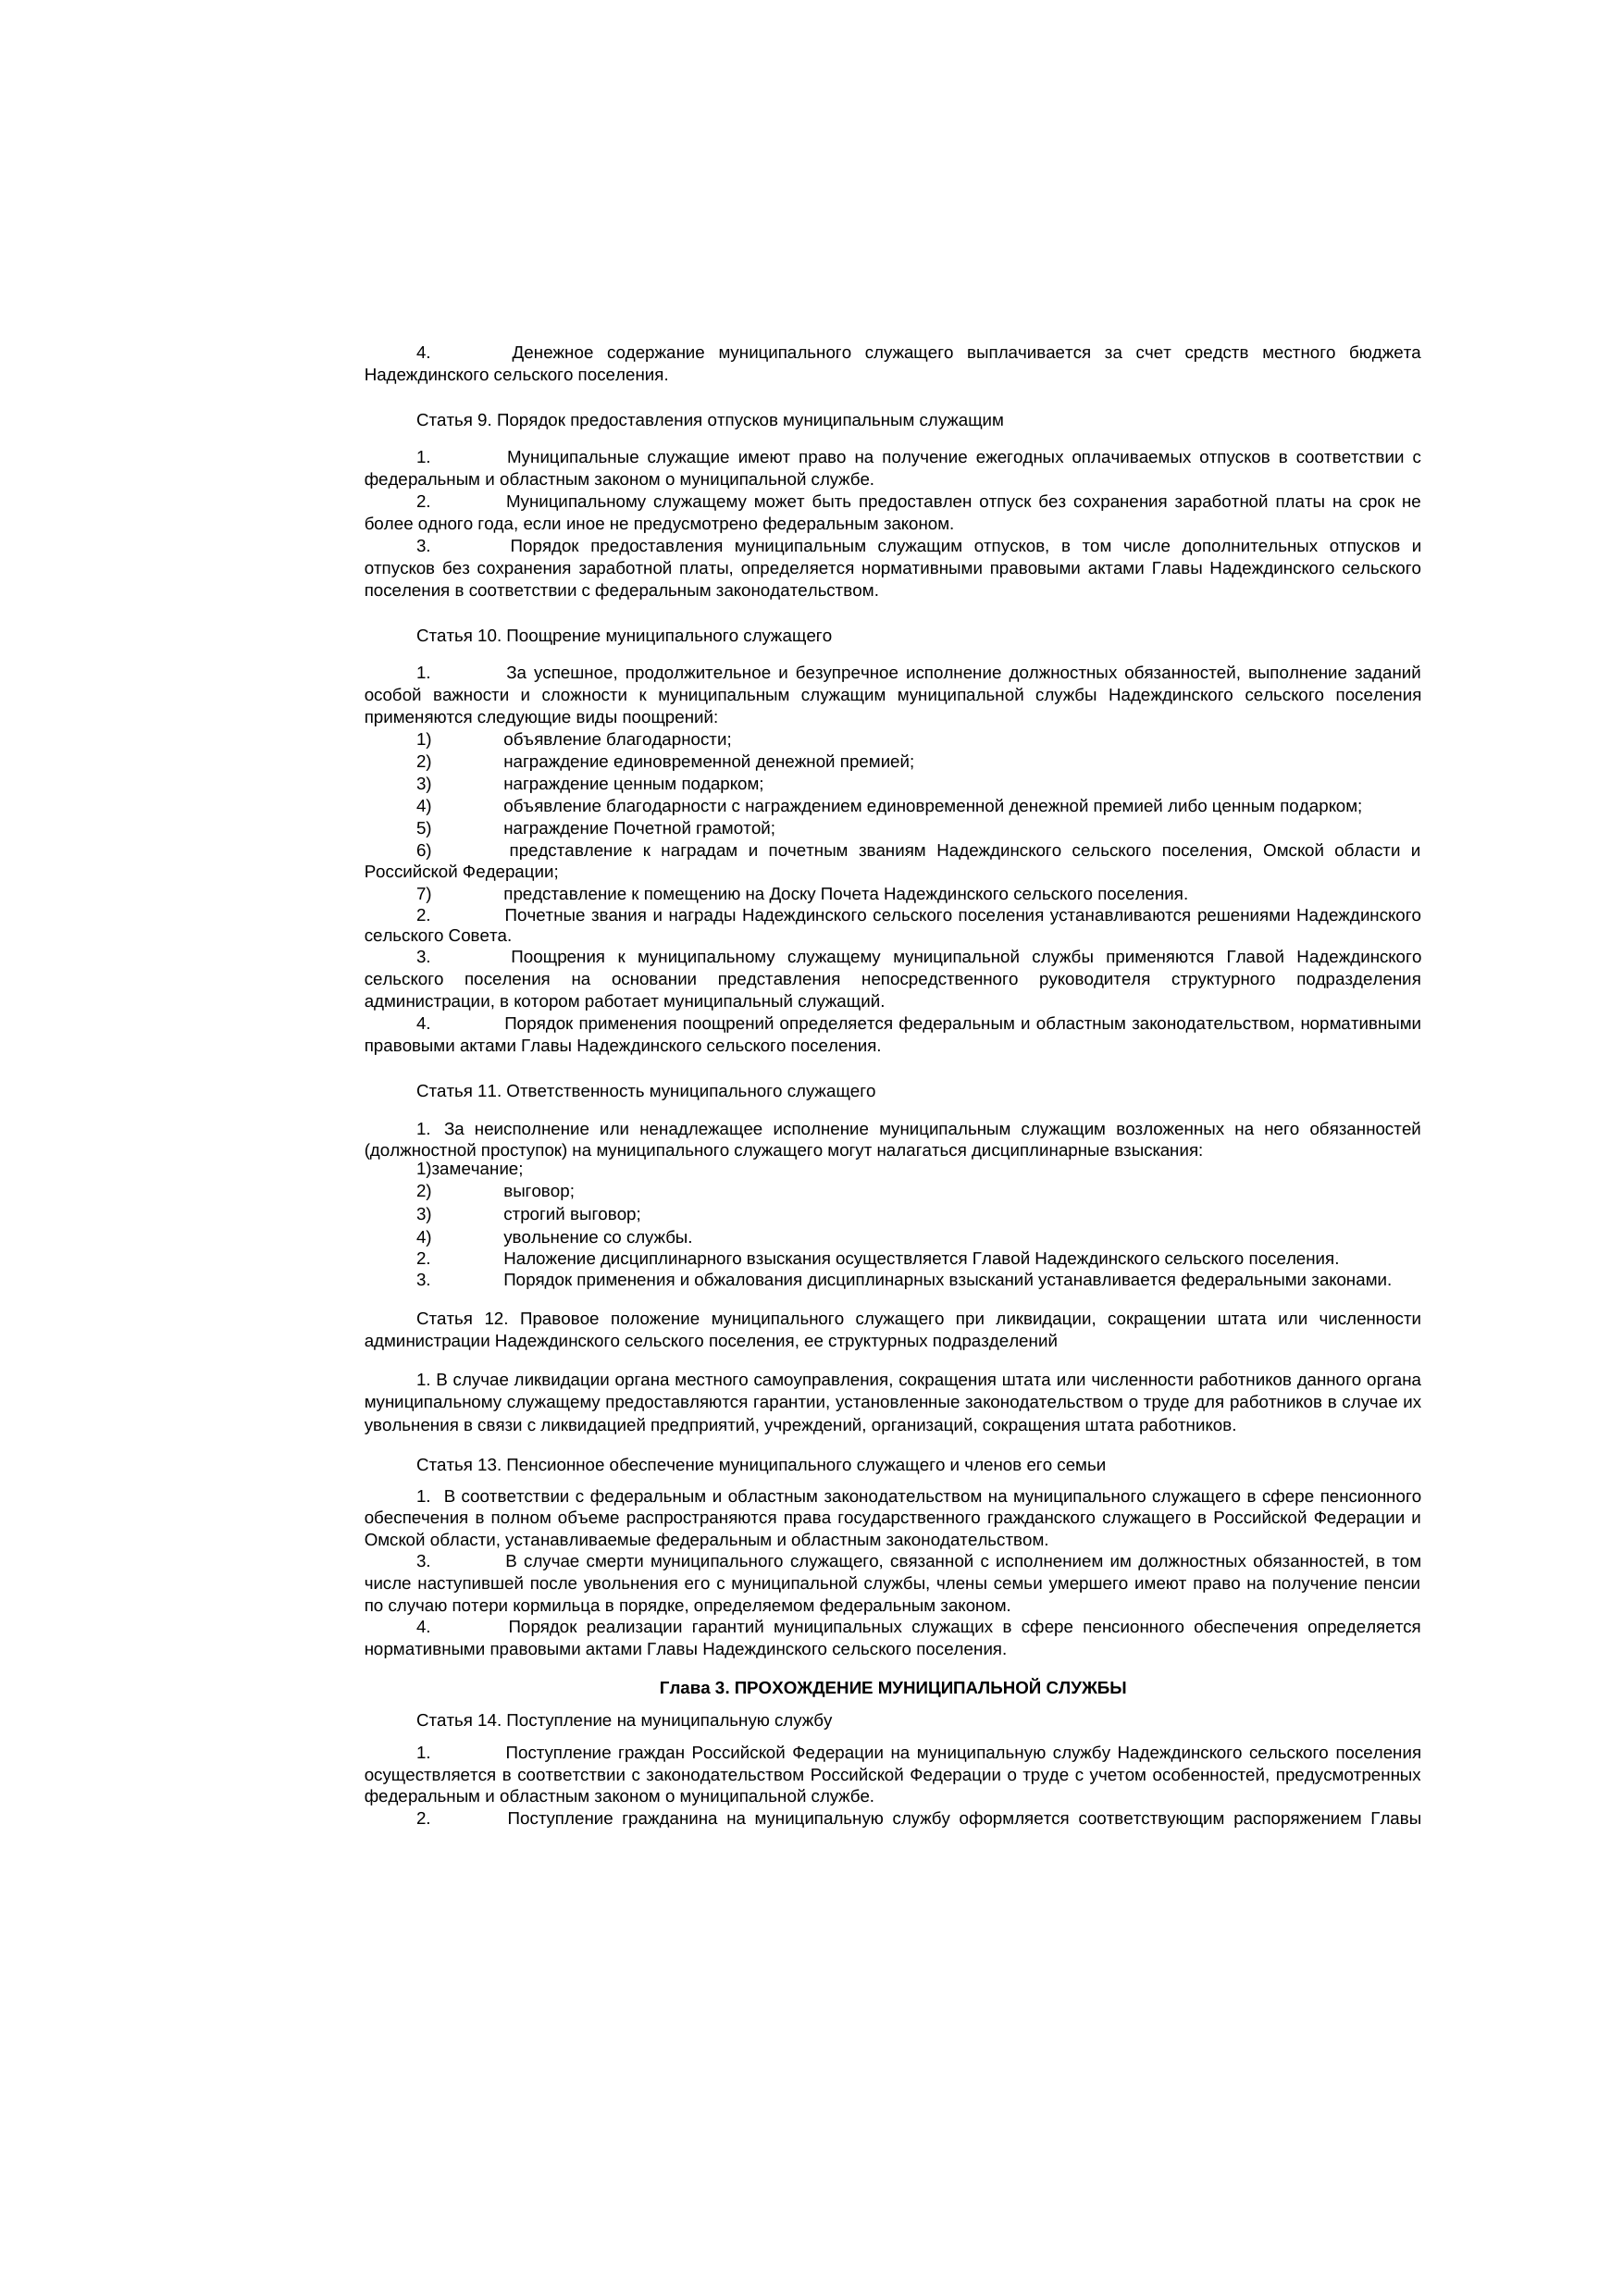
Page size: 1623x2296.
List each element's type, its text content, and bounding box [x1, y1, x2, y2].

list строгий выговор; [364, 1201, 1424, 1224]
list Почетные звания и награды Надеждинского сельского поселения устанавливаются решениями Надеждинского сельского Совета. [364, 905, 1422, 946]
list объявление благодарности; [364, 727, 1424, 750]
list представление к помещению на Доску Почета Надеждинского сельского поселения. [364, 883, 1424, 905]
list Наложение дисциплинарного взыскания осуществляется Главой Надеждинского сельского поселения. [364, 1247, 1422, 1269]
list представление к наградам и почетным званиям Надеждинского сельского поселения, Омской области и Российской Федерации; [364, 838, 1422, 883]
text Статья 14. Поступление на муниципальную службу [364, 1713, 1424, 1730]
list увольнение со службы. [364, 1224, 1424, 1247]
list Муниципальные служащие имеют право на получение ежегодных оплачиваемых отпусков в соответствии с федеральным и областным законом о муниципальной службе. [364, 445, 1422, 490]
text Статья 9. Порядок предоставления отпусков муниципальным служащим [364, 412, 1424, 429]
text Глава 3. ПРОХОЖДЕНИЕ МУНИЦИПАЛЬНОЙ СЛУЖБЫ [362, 1680, 1424, 1697]
list Денежное содержание муниципального служащего выплачивается за счет средств местного бюджета Надеждинского сельского поселения. [364, 341, 1422, 385]
list награждение единовременной денежной премией; [364, 750, 1424, 772]
list объявление благодарности с награждением единовременной денежной премией либо ценным подарком; [364, 794, 1422, 816]
list Порядок применения поощрений определяется федеральным и областным законодательством, нормативными правовыми актами Главы Надеждинского сельского поселения. [364, 1011, 1422, 1056]
list В случае смерти муниципального служащего, связанной с исполнением им должностных обязанностей, в том числе наступившей после увольнения его с муниципальной службы, члены семьи умершего имеют право на получение пенсии по случаю потери кормильца в порядке, определяемом федеральным законом. [364, 1550, 1422, 1616]
list Поощрения к муниципальному служащему муниципальной службы применяются Главой Надеждинского сельского поселения на основании представления непосредственного руководителя структурного подразделения администрации, в котором работает муниципальный служащий. [364, 946, 1422, 1011]
list Порядок применения и обжалования дисциплинарных взысканий устанавливается федеральными законами. [364, 1269, 1422, 1290]
list За успешное, продолжительное и безупречное исполнение должностных обязанностей, выполнение заданий особой важности и сложности к муниципальным служащим муниципальной службы Надеждинского сельского поселения применяются следующие виды поощрений: [364, 661, 1422, 727]
list Порядок реализации гарантий муниципальных служащих в сфере пенсионного обеспечения определяется нормативными правовыми актами Главы Надеждинского сельского поселения. [364, 1616, 1422, 1659]
list Муниципальному служащему может быть предоставлен отпуск без сохранения заработной платы на срок не более одного года, если иное не предусмотрено федеральным законом. [364, 490, 1422, 534]
text Статья 11. Ответственность муниципального служащего [364, 1084, 1424, 1100]
list Поступление граждан Российской Федерации на муниципальную службу Надеждинского сельского поселения осуществляется в соответствии с законодательством Российской Федерации о труде с учетом особенностей, предусмотренных федеральным и областным законом о муниципальной службе. [364, 1742, 1422, 1807]
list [364, 1807, 1422, 1829]
text Статья 13. Пенсионное обеспечение муниципального служащего и членов его семьи [364, 1457, 1424, 1474]
list выговор; [364, 1178, 1424, 1201]
list За неисполнение или ненадлежащее исполнение муниципальным служащим возложенных на него обязанностей (должностной проступок) на муниципального служащего могут налагаться дисциплинарные взыскания: [364, 1117, 1422, 1160]
text Статья 12. Правовое положение муниципального служащего при ликвидации, сокращении штата или численности администрации Надеждинского сельского поселения, ее структурных подразделений [364, 1308, 1422, 1351]
text 1. В случае ликвидации органа местного самоуправления, сокращения штата или численности работников данного органа муниципальному служащему предоставляются гарантии, установленные законодательством о труде для работников в случае их увольнения в связи с ликвидацией предприятий, учреждений, организаций, сокращения штата работников. [364, 1368, 1422, 1435]
list В соответствии с федеральным и областным законодательством на муниципального служащего в сфере пенсионного обеспечения в полном объеме распространяются права государственного гражданского служащего в Российской Федерации и Омской области, устанавливаемые федеральным и областным законодательством. [364, 1484, 1422, 1550]
list Порядок предоставления муниципальным служащим отпусков, в том числе дополнительных отпусков и отпусков без сохранения заработной платы, определяется нормативными правовыми актами Главы Надеждинского сельского поселения в соответствии с федеральным законодательством. [364, 534, 1422, 601]
text Статья 10. Поощрение муниципального служащего [364, 627, 1424, 645]
list награждение Почетной грамотой; [364, 816, 1424, 838]
list награждение ценным подарком; [364, 772, 1424, 794]
text 1)замечание; [364, 1160, 1424, 1178]
